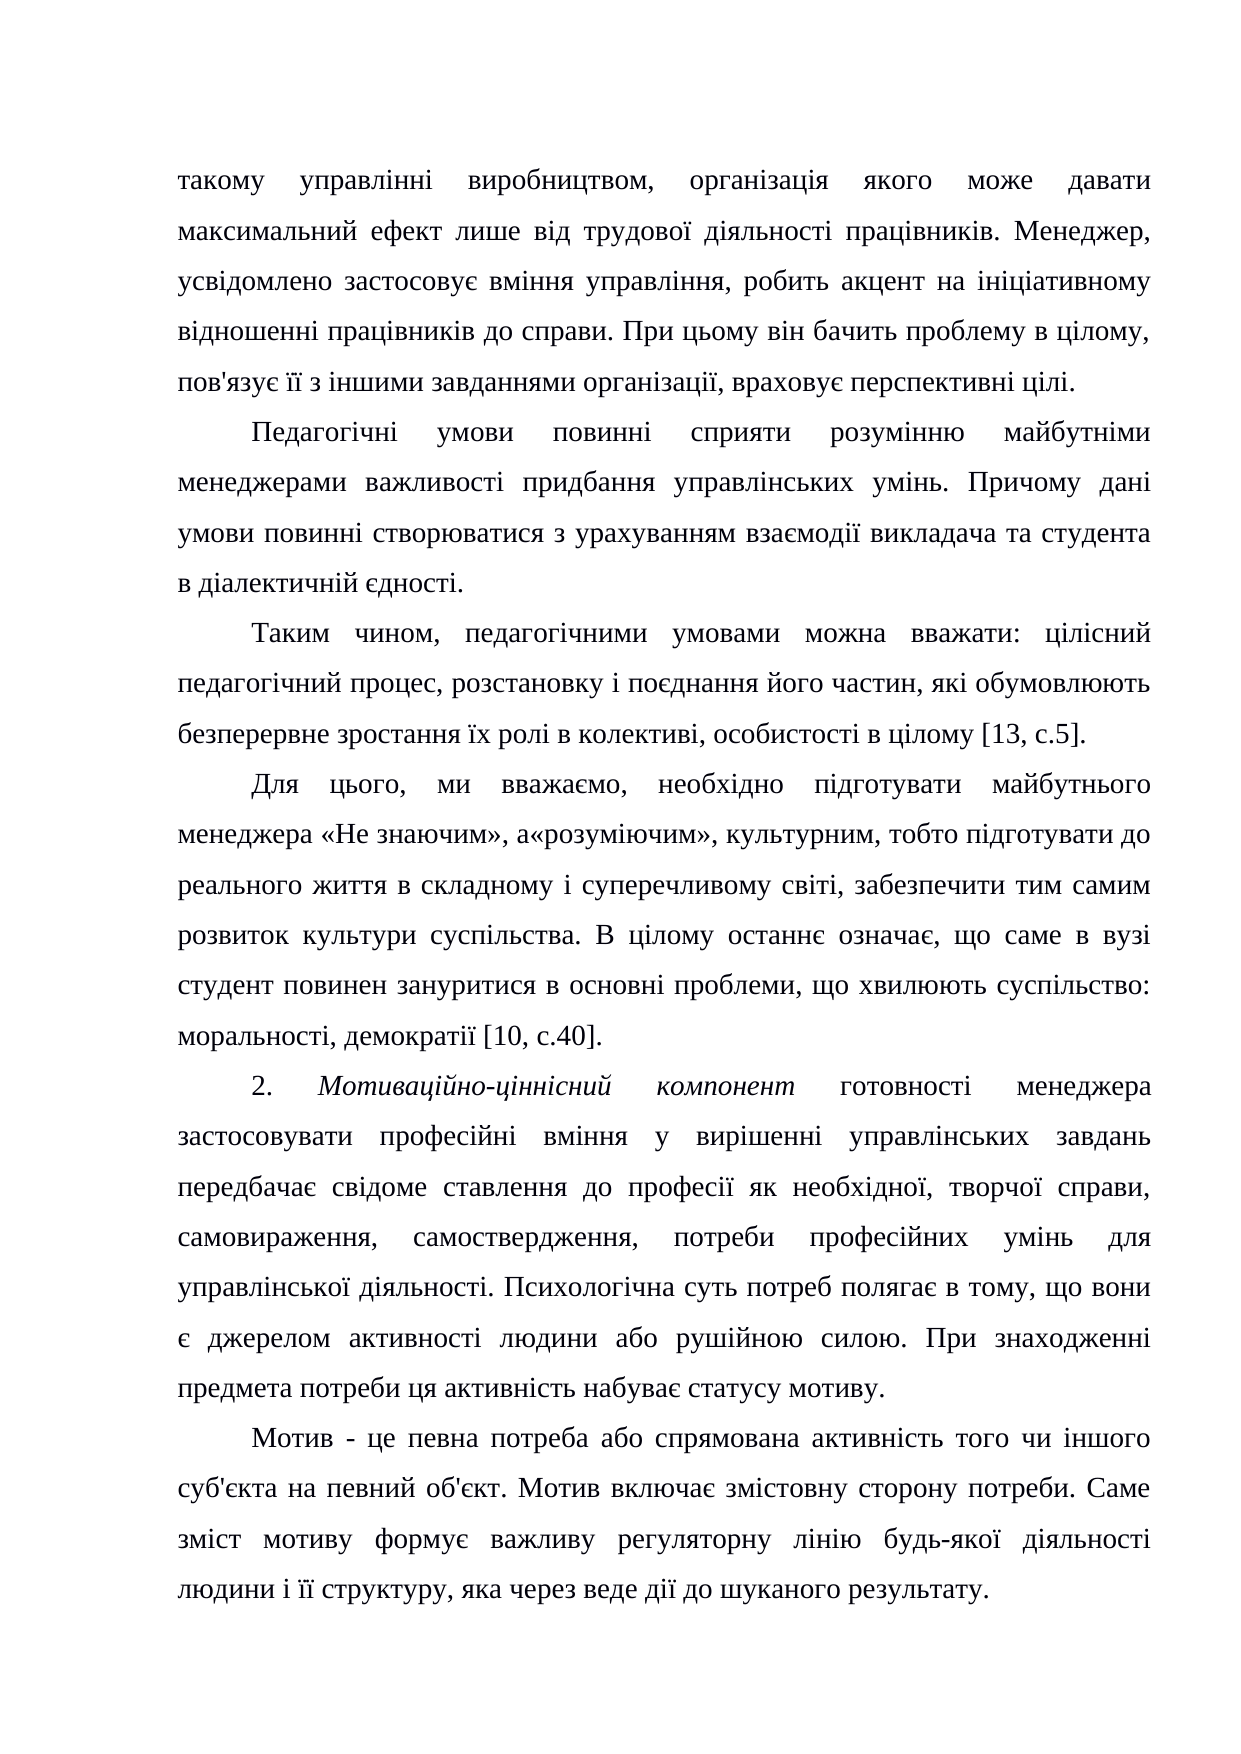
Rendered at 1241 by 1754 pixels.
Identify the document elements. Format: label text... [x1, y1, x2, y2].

text 2. Мотиваційно-ціннісний компонент готовності менеджера застосовувати професійні вміння у вирішенні управлінських завдань передбачає свідоме ставлення до професії як необхідної, творчої справи, самовираження, самоствердження, потреби професійних умінь для управлінської діяльності. Психологічна суть потреб полягає в тому, що вони є джерелом активності людини або рушійною силою. При знаходженні предмета потреби ця активність набуває статусу мотиву. [177, 1068, 1152, 1403]
text Для цього, ми вважаємо, необхідно підготувати майбутнього менеджера «Не знаючим», а«розуміючим», культурним, тобто підготувати до реального життя в складному і суперечливому світі, забезпечити тим самим розвиток культури суспільства. В цілому останнє означає, що саме в вузі студент повинен зануритися в основні проблеми, що хвилюють суспільство: моральності, демократії [10, с.40]. [177, 766, 1152, 1051]
text Педагогічні умови повинні сприяти розумінню майбутніми менеджерами важливості придбання управлінських умінь. Причому дані умови повинні створюватися з урахуванням взаємодії викладача та студента в діалектичній єдності. [177, 414, 1152, 598]
text Таким чином, педагогічними умовами можна вважати: цілісний педагогічний процес, розстановку і поєднання його частин, які обумовлюють безперервне зростання їх ролі в колективі, особистості в цілому [13, с.5]. [177, 615, 1152, 749]
text Мотив - це певна потреба або спрямована активність того чи іншого суб'єкта на певний об'єкт. Мотив включає змістовну сторону потреби. Саме зміст мотиву формує важливу регуляторну лінію будь-якої діяльності людини і її структуру, яка через веде дії до шуканого результату. [177, 1420, 1152, 1605]
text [177, 162, 1152, 397]
